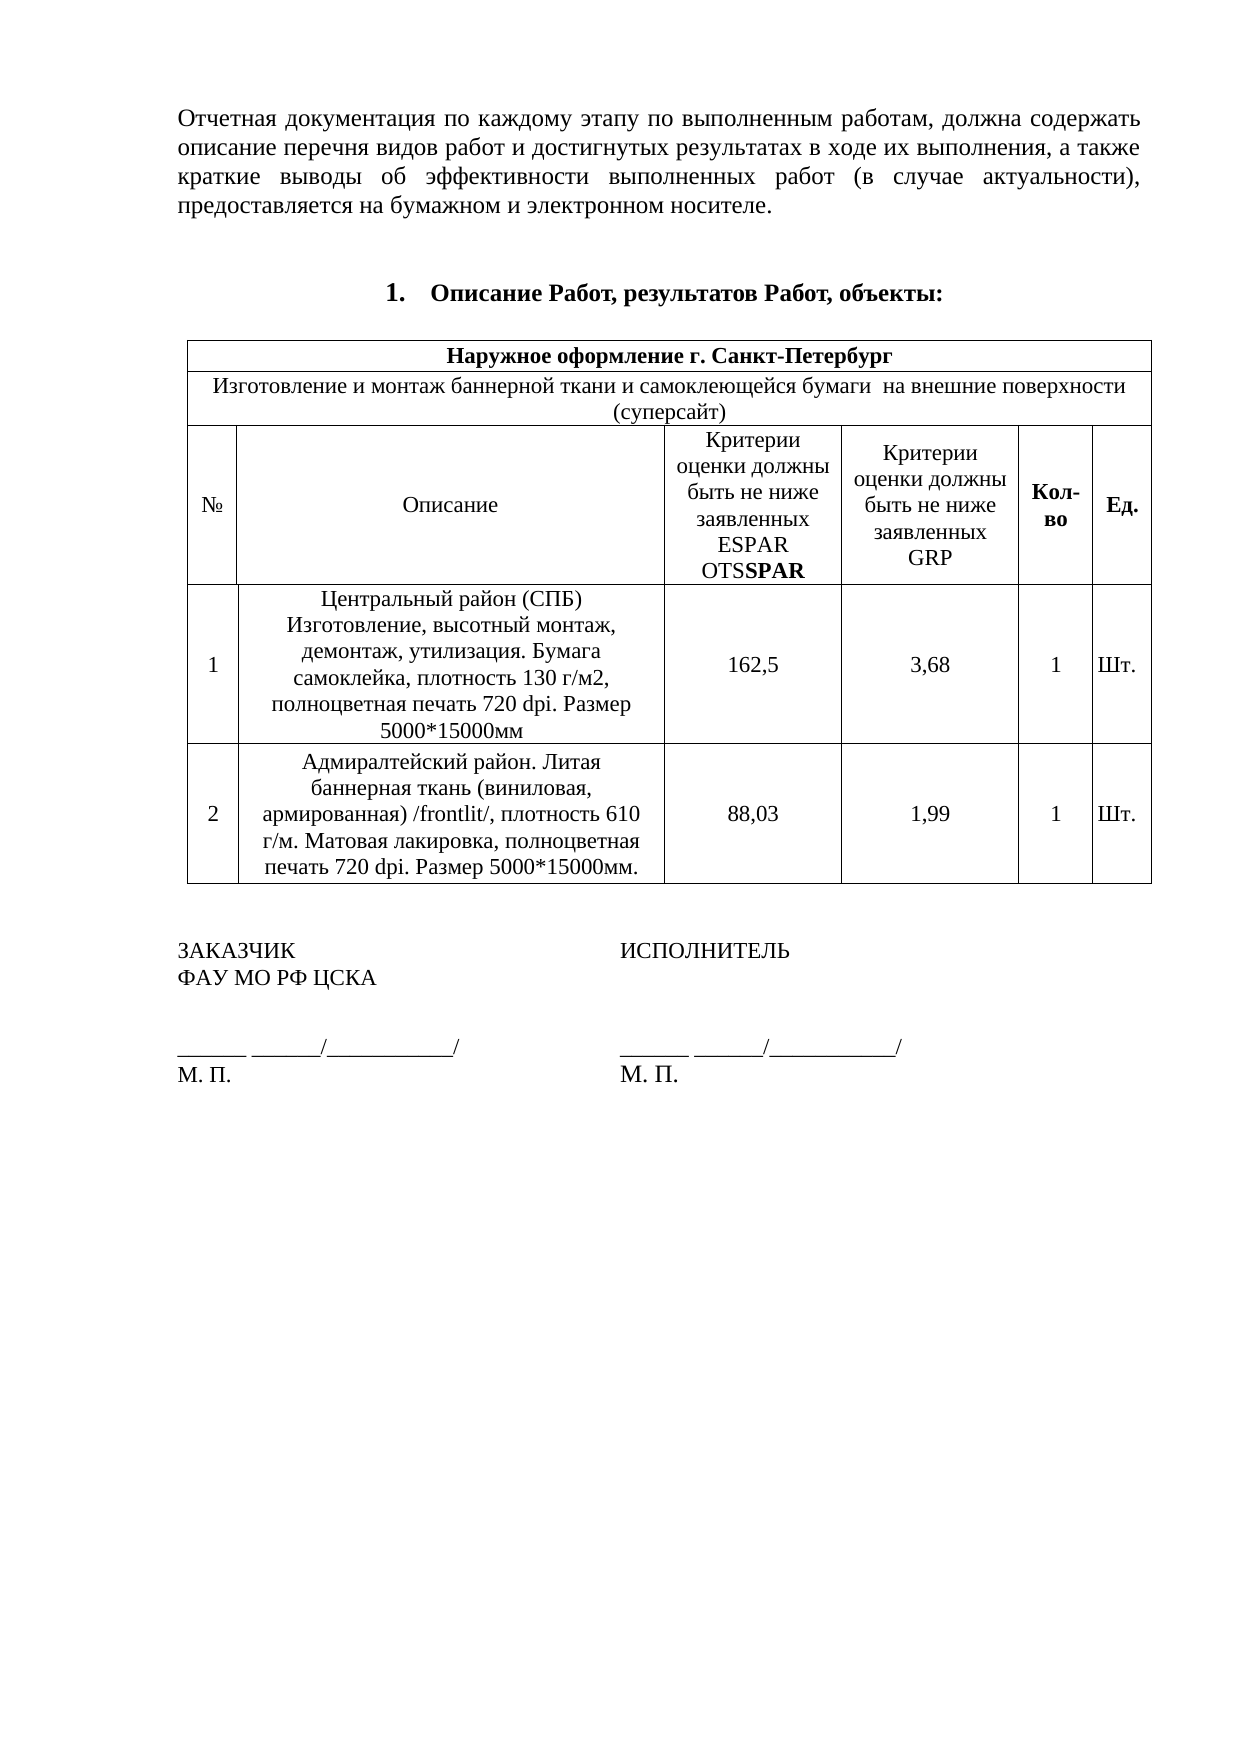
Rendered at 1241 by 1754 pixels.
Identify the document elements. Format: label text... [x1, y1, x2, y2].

table_cell Критерии оценки должны быть не ниже заявленных GRP [842, 426, 1018, 584]
table_header Наружное оформление г. Санкт-Петербург [188, 341, 1151, 371]
subtitle Описание Работ, результатов Работ, объекты: [177, 276, 1152, 307]
table_cell Адмиралтейский район. Литая баннерная ткань (виниловая, армированная) /frontlit/, плотность 610 г/м. Матовая лакировка, полноцветная печать 720 dpi. Размер 5000*15000мм. [239, 744, 664, 883]
text ЗАКАЗЧИК ИСПОЛНИТЕЛЬ [177, 937, 1152, 964]
text ФАУ МО РФ ЦСКА [177, 964, 1152, 990]
table_cell Кол-во [1019, 426, 1092, 584]
table_cell Ед. [1093, 426, 1151, 584]
table_cell 1 [1019, 744, 1092, 883]
table_cell Шт. [1093, 585, 1151, 743]
table_cell 1 [1019, 585, 1092, 743]
table_cell 1 [188, 585, 238, 743]
table_cell 1,99 [842, 744, 1018, 883]
table_cell Описание [237, 426, 664, 584]
table_cell 2 [188, 744, 238, 883]
table_cell Центральный район (СПБ) Изготовление, высотный монтаж, демонтаж, утилизация. Бумага самоклейка, плотность 130 г/м2, полноцветная печать 720 dpi. Размер 5000*15000мм [239, 585, 664, 743]
table_cell Изготовление и монтаж баннерной ткани и самоклеющейся бумаги на внешние поверхности (суперсайт) [188, 372, 1151, 425]
table_cell 88,03 [665, 744, 841, 883]
table_cell 162,5 [665, 585, 841, 743]
table_cell 3,68 [842, 585, 1018, 743]
table_cell Критерии оценки должны быть не ниже заявленных ESPAR OTSSPAR [665, 426, 841, 584]
text ______ ______/___________/ ______ ______/___________/ [177, 1033, 1152, 1059]
table_cell Шт. [1093, 744, 1151, 883]
text М. П. М. П. [177, 1059, 1152, 1088]
text Отчетная документация по каждому этапу по выполненным работам, должна содержать описание перечня видов работ и достигнутых результатах в ходе их выполнения, а также краткие выводы об эффективности выполненных работ (в случае актуальности), предоставляется на бумажном и электронном носителе. [177, 103, 1141, 218]
table_cell № [188, 426, 236, 584]
